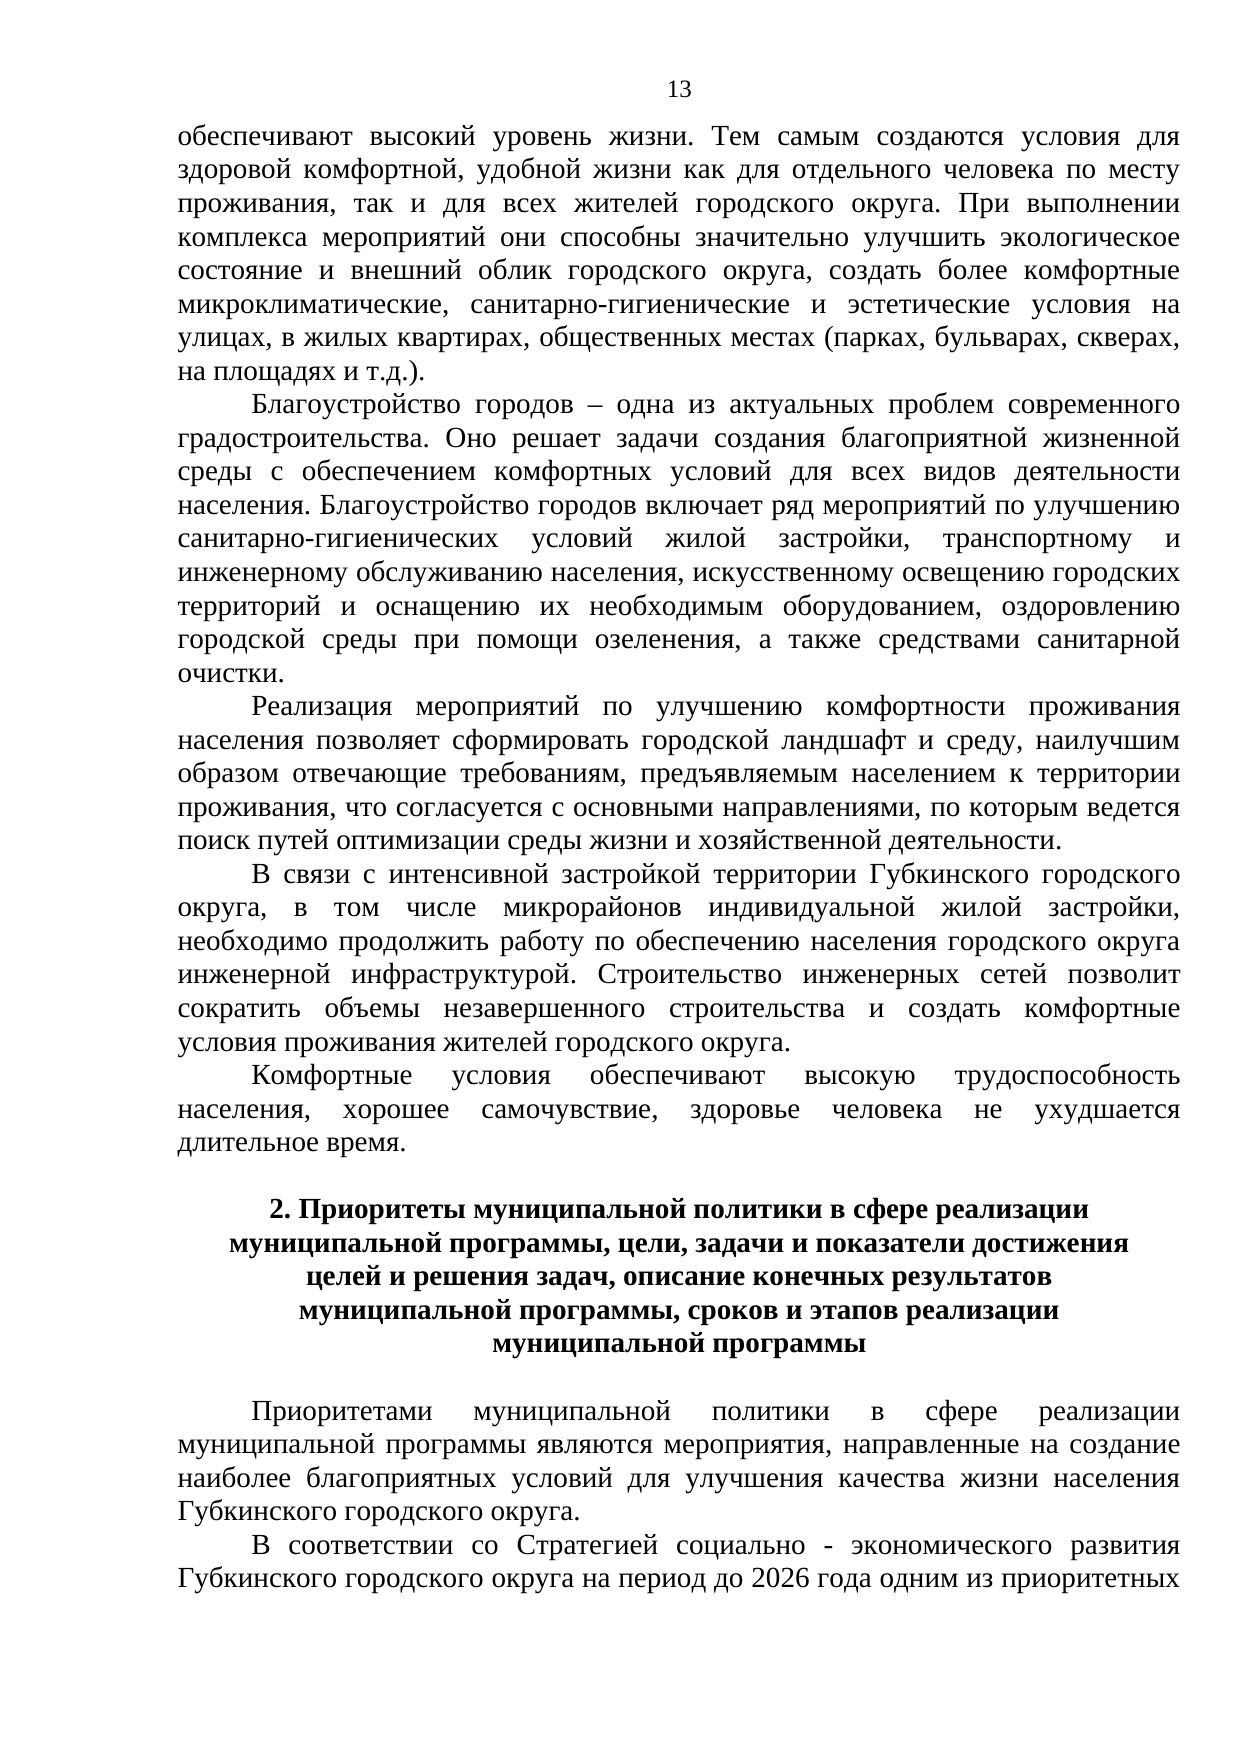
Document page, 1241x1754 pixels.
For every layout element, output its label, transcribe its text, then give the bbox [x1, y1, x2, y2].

text муниципальной программы, цели, задачи и показатели достижения [177, 1225, 1181, 1258]
text муниципальной программы, сроков и этапов реализации [177, 1292, 1181, 1326]
text В связи с интенсивной застройкой территории Губкинского городского округа, в том числе микрорайонов индивидуальной жилой застройки, необходимо продолжить работу по обеспечению населения городского округа инженерной инфраструктурой. Строительство инженерных сетей позволит сократить объемы незавершенного строительства и создать комфортные условия проживания жителей городского округа. [177, 856, 1181, 1057]
text Благоустройство городов – одна из актуальных проблем современного градостроительства. Оно решает задачи создания благоприятной жизненной среды с обеспечением комфортных условий для всех видов деятельности населения. Благоустройство городов включает ряд мероприятий по улучшению санитарно-гигиенических условий жилой застройки, транспортному и инженерному обслуживанию населения, искусственному освещению городских территорий и оснащению их необходимым оборудованием, оздоровлению городской среды при помощи озеленения, а также средствами санитарной очистки. [177, 386, 1181, 688]
text муниципальной программы [177, 1326, 1181, 1359]
text Приоритетами муниципальной политики в сфере реализации муниципальной программы являются мероприятия, направленные на создание наиболее благоприятных условий для улучшения качества жизни населения Губкинского городского округа. [177, 1393, 1181, 1527]
text Реализация мероприятий по улучшению комфортности проживания населения позволяет сформировать городской ландшафт и среду, наилучшим образом отвечающие требованиям, предъявляемым населением к территории проживания, что согласуется с основными направлениями, по которым ведется поиск путей оптимизации среды жизни и хозяйственной деятельности. [177, 688, 1181, 856]
text 2. Приоритеты муниципальной политики в сфере реализации [177, 1191, 1181, 1225]
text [177, 1527, 1181, 1594]
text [177, 118, 1181, 386]
text Комфортные условия обеспечивают высокую трудоспособность населения, хорошее самочувствие, здоровье человека не ухудшается длительное время. [177, 1057, 1181, 1158]
text целей и решения задач, описание конечных результатов [177, 1258, 1181, 1292]
